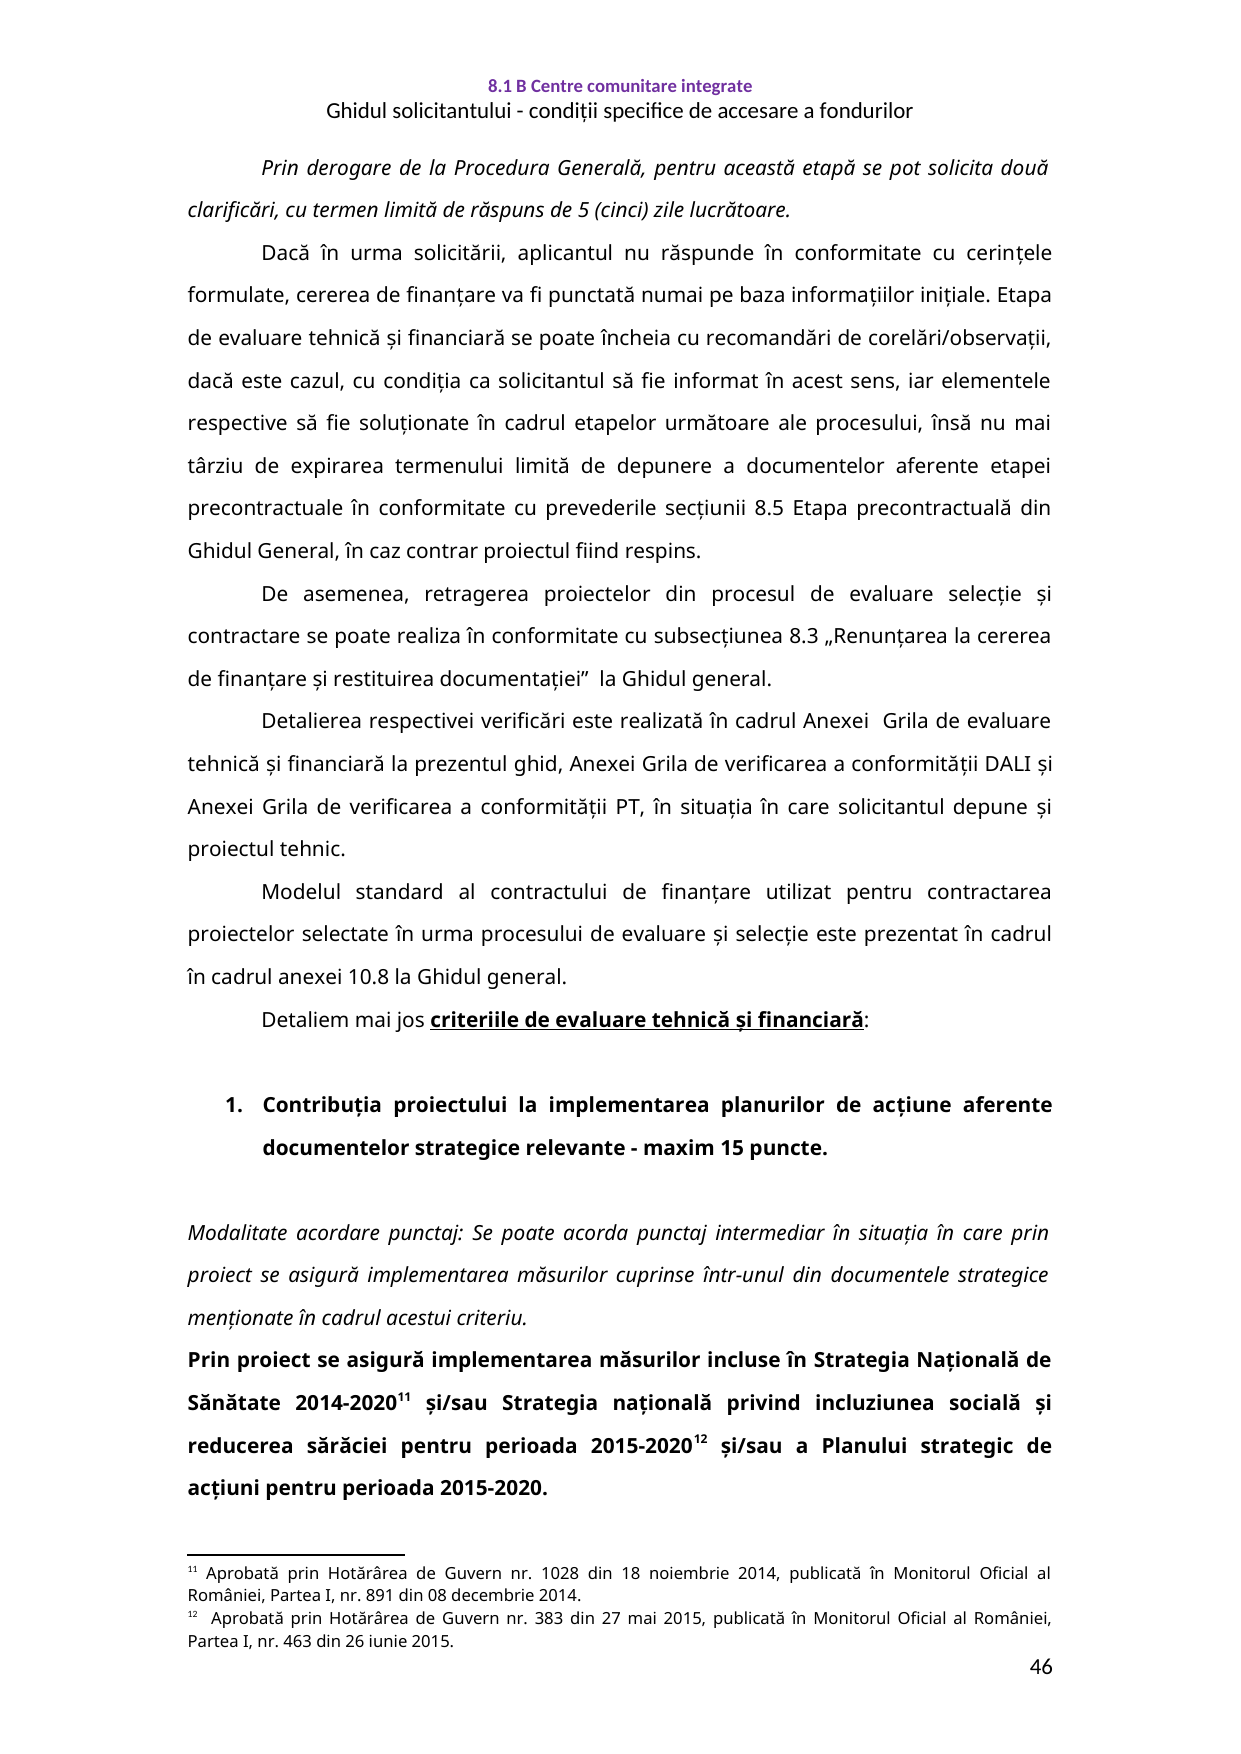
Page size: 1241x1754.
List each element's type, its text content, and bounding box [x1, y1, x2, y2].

text Prin derogare de la Procedura Generală, pentru această etapă se pot solicita două clarificări, cu termen limită de răspuns de 5 (cinci) zile lucrătoare. [187, 153, 1053, 224]
text Detalierea respectivei verificări este realizată în cadrul Anexei Grila de evaluare tehnică şi financiară la prezentul ghid, Anexei Grila de verificarea a conformităţii DALI şi Anexei Grila de verificarea a conformităţii PT, în situaţia în care solicitantul depune şi proiectul tehnic. [187, 707, 1053, 863]
text De asemenea, retragerea proiectelor din procesul de evaluare selecție și contractare se poate realiza în conformitate cu subsecțiunea 8.3 „Renunțarea la cererea de finanțare și restituirea documentației” la Ghidul general. [187, 579, 1053, 692]
text Detaliem mai jos criteriile de evaluare tehnică și financiară: [187, 1005, 1053, 1033]
text Dacă în urma solicitării, aplicantul nu răspunde în conformitate cu cerinţele formulate, cererea de finanţare va fi punctată numai pe baza informaţiilor iniţiale. Etapa de evaluare tehnică și financiară se poate încheia cu recomandări de corelări/observații, dacă este cazul, cu condiția ca solicitantul să fie informat în acest sens, iar elementele respective să fie soluționate în cadrul etapelor următoare ale procesului, însă nu mai târziu de expirarea termenului limită de depunere a documentelor aferente etapei precontractuale în conformitate cu prevederile secțiunii 8.5 Etapa precontractuală din Ghidul General, în caz contrar proiectul fiind respins. [187, 238, 1053, 564]
text Prin proiect se asigură implementarea măsurilor incluse în Strategia Naţională de Sănătate 2014-2020 şi/sau Strategia naţională privind incluziunea socială şi reducerea sărăciei pentru perioada 2015-2020 şi/sau a Planului strategic de acţiuni pentru perioada 2015-2020. [187, 1346, 1053, 1502]
text Modalitate acordare punctaj: Se poate acorda punctaj intermediar în situaţia în care prin proiect se asigură implementarea măsurilor cuprinse într-unul din documentele strategice menţionate în cadrul acestui criteriu. [187, 1218, 1053, 1331]
list Contribuţia proiectului la implementarea planurilor de acțiune aferente documentelor strategice relevante - maxim 15 puncte. [225, 1090, 1053, 1161]
text Modelul standard al contractului de finanțare utilizat pentru contractarea proiectelor selectate în urma procesului de evaluare și selecție este prezentat în cadrul în cadrul anexei 10.8 la Ghidul general. [187, 877, 1053, 991]
